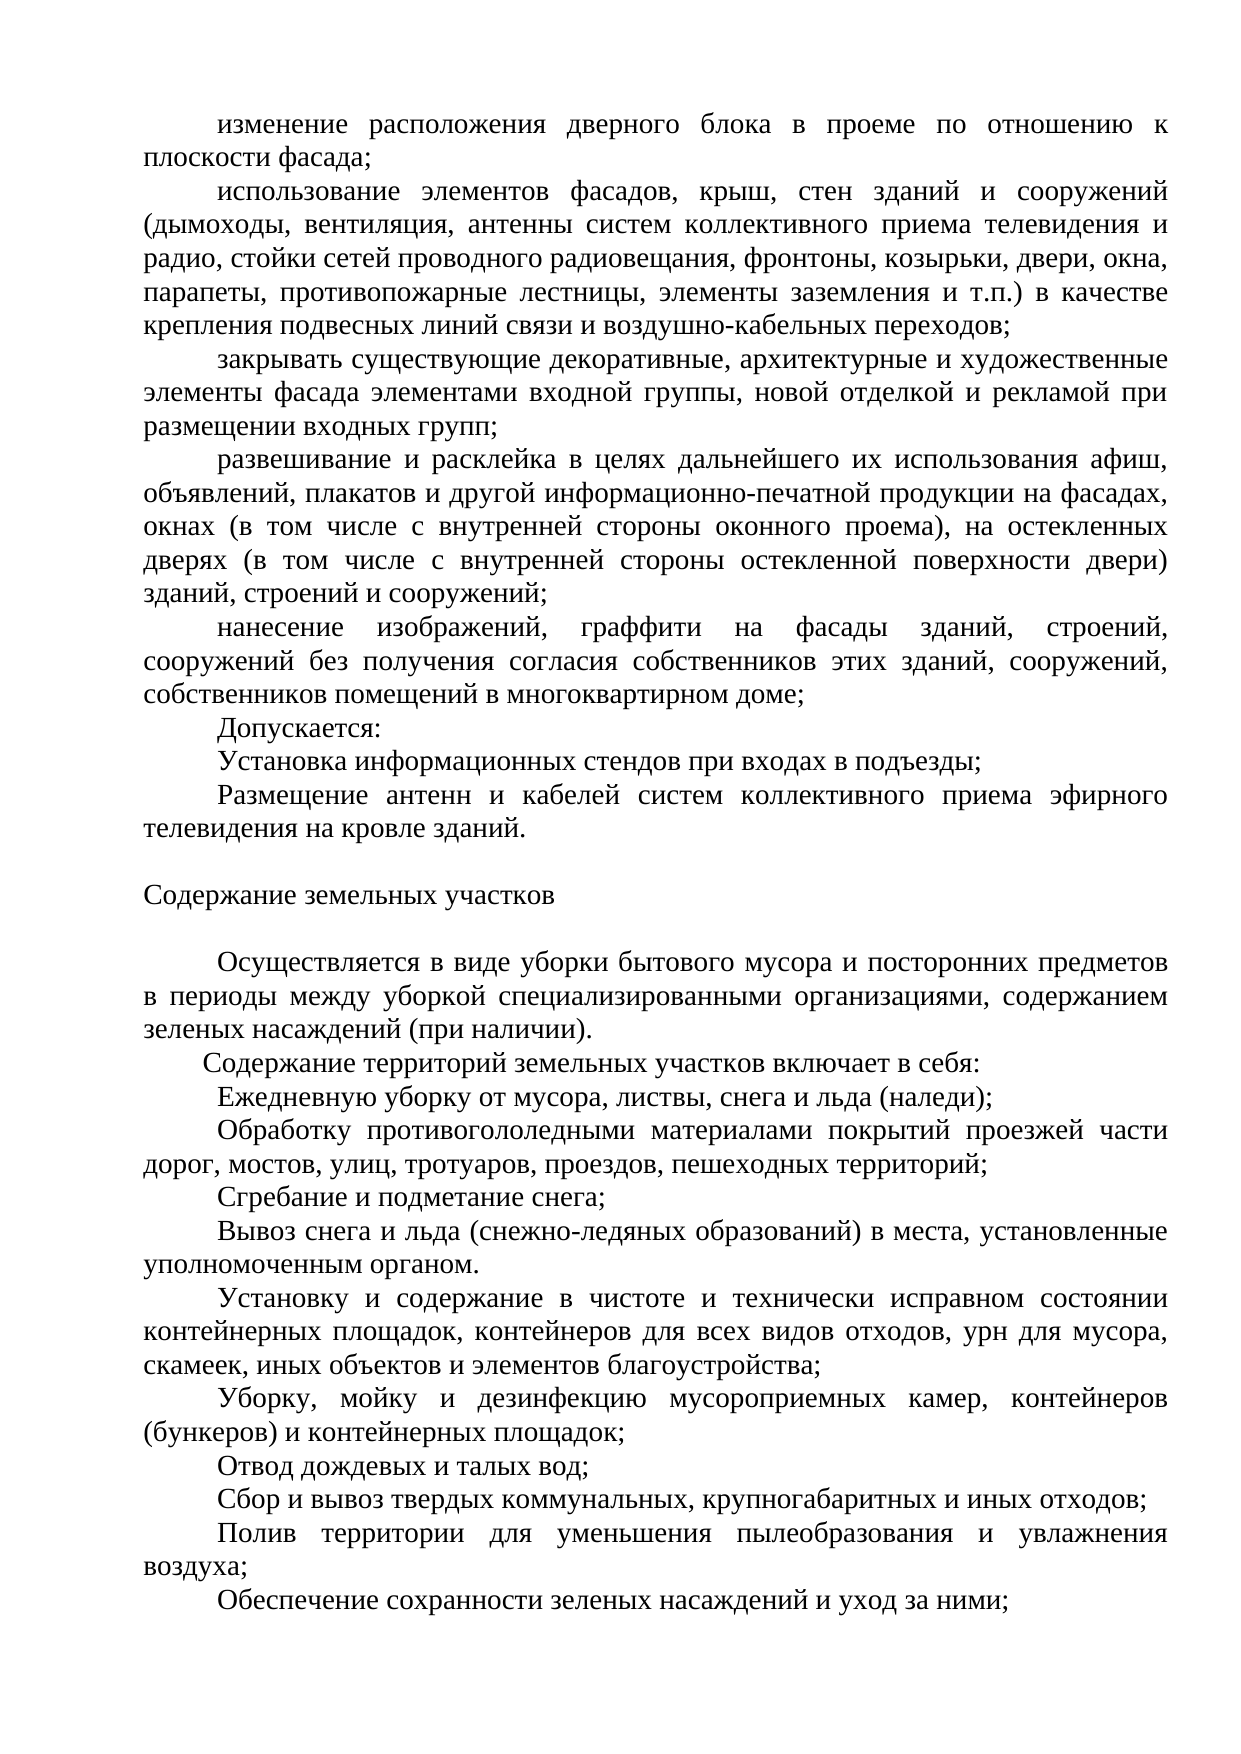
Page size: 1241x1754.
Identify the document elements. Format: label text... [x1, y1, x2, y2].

text Полив территории для уменьшения пылеобразования и увлажнения воздуха; [143, 1515, 1169, 1582]
text Осуществляется в виде уборки бытового мусора и посторонних предметов в периоды между уборкой специализированными организациями, содержанием зеленых насаждений (при наличии). [143, 944, 1169, 1045]
text Допускается: [143, 710, 1169, 743]
text Установка информационных стендов при входах в подъезды; [143, 743, 1169, 777]
text Содержание территорий земельных участков включает в себя: [143, 1045, 1169, 1079]
text нанесение изображений, граффити на фасады зданий, строений, сооружений без получения согласия собственников этих зданий, сооружений, собственников помещений в многоквартирном доме; [143, 609, 1169, 710]
text Сгребание и подметание снега; [143, 1179, 1169, 1213]
text Вывоз снега и льда (снежно-ледяных образований) в места, установленные уполномоченным органом. [143, 1213, 1169, 1280]
text Установку и содержание в чистоте и технически исправном состоянии контейнерных площадок, контейнеров для всех видов отходов, урн для мусора, скамеек, иных объектов и элементов благоустройства; [143, 1280, 1169, 1381]
text Обработку противогололедными материалами покрытий проезжей части дорог, мостов, улиц, тротуаров, проездов, пешеходных территорий; [143, 1112, 1169, 1179]
text развешивание и расклейка в целях дальнейшего их использования афиш, объявлений, плакатов и другой информационно-печатной продукции на фасадах, окнах (в том числе с внутренней стороны оконного проема), на остекленных дверях (в том числе с внутренней стороны остекленной поверхности двери) зданий, строений и сооружений; [143, 441, 1169, 609]
text Размещение антенн и кабелей систем коллективного приема эфирного телевидения на кровле зданий. [143, 777, 1169, 844]
text Обеспечение сохранности зеленых насаждений и уход за ними; [143, 1582, 1169, 1615]
text закрывать существующие декоративные, архитектурные и художественные элементы фасада элементами входной группы, новой отделкой и рекламой при размещении входных групп; [143, 341, 1169, 441]
text изменение расположения дверного блока в проеме по отношению к плоскости фасада; [143, 106, 1169, 173]
text Содержание земельных участков [143, 877, 1169, 911]
text Отвод дождевых и талых вод; [143, 1448, 1169, 1481]
text Уборку, мойку и дезинфекцию мусороприемных камер, контейнеров (бункеров) и контейнерных площадок; [143, 1381, 1169, 1448]
text Сбор и вывоз твердых коммунальных, крупногабаритных и иных отходов; [143, 1481, 1169, 1515]
text Ежедневную уборку от мусора, листвы, снега и льда (наледи); [143, 1079, 1169, 1112]
text использование элементов фасадов, крыш, стен зданий и сооружений (дымоходы, вентиляция, антенны систем коллективного приема телевидения и радио, стойки сетей проводного радиовещания, фронтоны, козырьки, двери, окна, парапеты, противопожарные лестницы, элементы заземления и т.п.) в качестве крепления подвесных линий связи и воздушно-кабельных переходов; [143, 173, 1169, 341]
